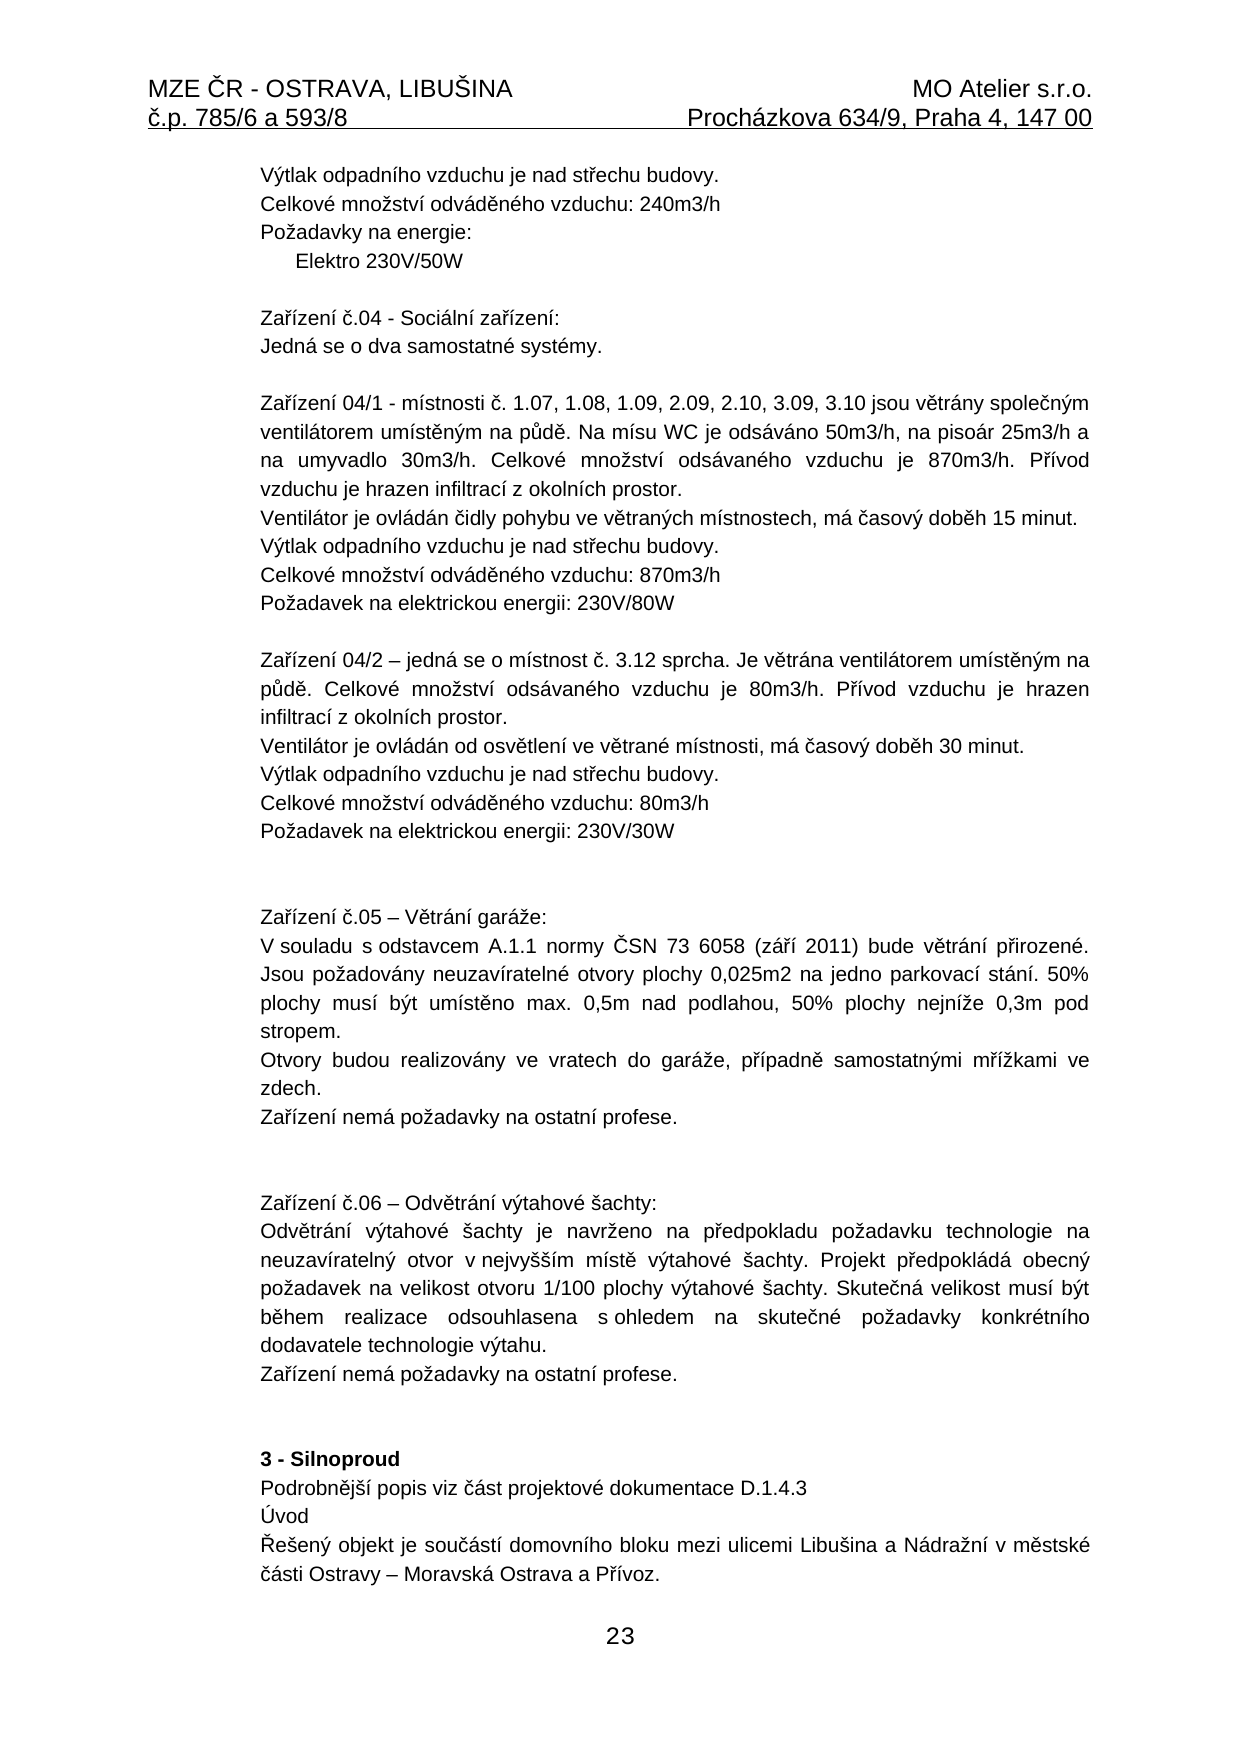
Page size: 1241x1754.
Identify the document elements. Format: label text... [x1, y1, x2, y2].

text Ventilátor je ovládán čidly pohybu ve větraných místnostech, má časový doběh 15 minut. [260, 502, 1091, 531]
text Podrobnější popis viz část projektové dokumentace D.1.4.3 [260, 1472, 1091, 1501]
text V souladu s odstavcem A.1.1 normy ČSN 73 6058 (září 2011) bude větrání přirozené. Jsou požadovány neuzavíratelné otvory plochy 0,025m2 na jedno parkovací stání. 50% plochy musí být umístěno max. 0,5m nad podlahou, 50% plochy nejníže 0,3m pod stropem. [260, 930, 1091, 1044]
text Otvory budou realizovány ve vratech do garáže, případně samostatnými mřížkami ve zdech. [260, 1044, 1091, 1101]
text Elektro 230V/50W [260, 245, 1091, 274]
text Zařízení 04/1 - místnosti č. 1.07, 1.08, 1.09, 2.09, 2.10, 3.09, 3.10 jsou větrány společným ventilátorem umístěným na půdě. Na mísu WC je odsáváno 50m3/h, na pisoár 25m3/h a na umyvadlo 30m3/h. Celkové množství odsávaného vzduchu je 870m3/h. Přívod vzduchu je hrazen infiltrací z okolních prostor. [260, 388, 1091, 502]
text Požadavek na elektrickou energii: 230V/80W [260, 588, 1091, 616]
text Celkové množství odváděného vzduchu: 240m3/h [260, 188, 1091, 217]
text Požadavky na energie: [260, 217, 1091, 245]
text Výtlak odpadního vzduchu je nad střechu budovy. [260, 531, 1091, 559]
text Zařízení č.04 - Sociální zařízení: [260, 302, 1091, 331]
text Požadavek na elektrickou energii: 230V/30W [260, 816, 1091, 844]
text Ventilátor je ovládán od osvětlení ve větrané místnosti, má časový doběh 30 minut. [260, 730, 1091, 759]
text Odvětrání výtahové šachty je navrženo na předpokladu požadavku technologie na neuzavíratelný otvor v nejvyšším místě výtahové šachty. Projekt předpokládá obecný požadavek na velikost otvoru 1/100 plochy výtahové šachty. Skutečná velikost musí být během realizace odsouhlasena s ohledem na skutečné požadavky konkrétního dodavatele technologie výtahu. [260, 1216, 1091, 1358]
text Zařízení č.05 – Větrání garáže: [260, 902, 1091, 930]
text Zařízení nemá požadavky na ostatní profese. [260, 1358, 1091, 1387]
text Úvod [260, 1501, 1091, 1529]
text Výtlak odpadního vzduchu je nad střechu budovy. [260, 759, 1091, 787]
text 3 - Silnoproud [260, 1444, 1091, 1472]
text Zařízení nemá požadavky na ostatní profese. [260, 1101, 1091, 1130]
text Celkové množství odváděného vzduchu: 80m3/h [260, 787, 1091, 816]
text Zařízení 04/2 – jedná se o místnost č. 3.12 sprcha. Je větrána ventilátorem umístěným na půdě. Celkové množství odsávaného vzduchu je 80m3/h. Přívod vzduchu je hrazen infiltrací z okolních prostor. [260, 645, 1091, 730]
text Výtlak odpadního vzduchu je nad střechu budovy. [260, 159, 1091, 188]
text Řešený objekt je součástí domovního bloku mezi ulicemi Libušina a Nádražní v městské části Ostravy – Moravská Ostrava a Přívoz. [260, 1529, 1091, 1587]
text Jedná se o dva samostatné systémy. [260, 331, 1091, 359]
text Zařízení č.06 – Odvětrání výtahové šachty: [260, 1187, 1091, 1216]
text Celkové množství odváděného vzduchu: 870m3/h [260, 559, 1091, 588]
